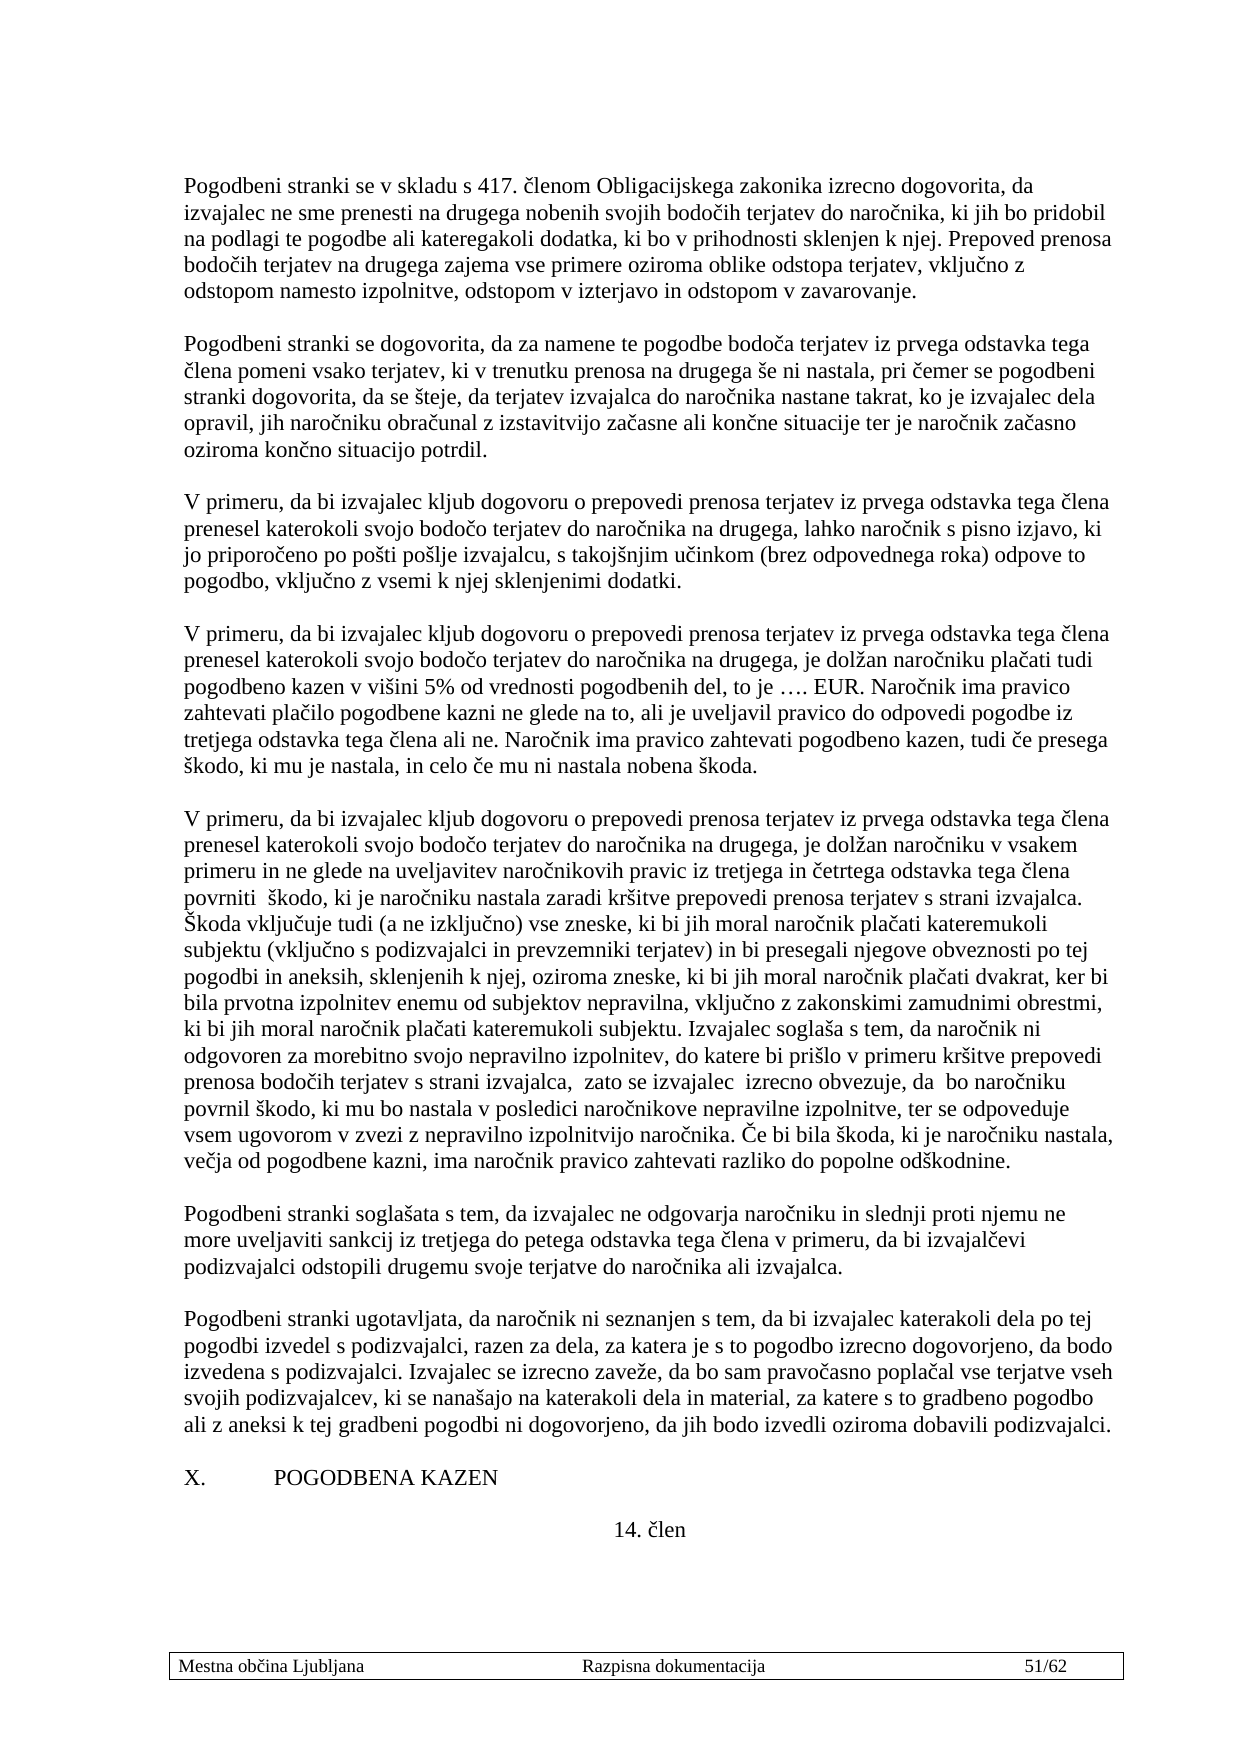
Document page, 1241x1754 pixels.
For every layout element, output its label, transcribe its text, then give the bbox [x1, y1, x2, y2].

text 14. člen [184, 1516, 1115, 1543]
text Pogodbeni stranki soglašata s tem, da izvajalec ne odgovarja naročniku in slednji proti njemu ne more uveljaviti sankcij iz tretjega do petega odstavka tega člena v primeru, da bi izvajalčevi podizvajalci odstopili drugemu svoje terjatve do naročnika ali izvajalca. [184, 1200, 1115, 1279]
text V primeru, da bi izvajalec kljub dogovoru o prepovedi prenosa terjatev iz prvega odstavka tega člena prenesel katerokoli svojo bodočo terjatev do naročnika na drugega, je dolžan naročniku plačati tudi pogodbeno kazen v višini 5% od vrednosti pogodbenih del, to je …. EUR. Naročnik ima pravico zahtevati plačilo pogodbene kazni ne glede na to, ali je uveljavil pravico do odpovedi pogodbe iz tretjega odstavka tega člena ali ne. Naročnik ima pravico zahtevati pogodbeno kazen, tudi če presega škodo, ki mu je nastala, in celo če mu ni nastala nobena škoda. [184, 620, 1115, 778]
text V primeru, da bi izvajalec kljub dogovoru o prepovedi prenosa terjatev iz prvega odstavka tega člena prenesel katerokoli svojo bodočo terjatev do naročnika na drugega, lahko naročnik s pisno izjavo, ki jo priporočeno po pošti pošlje izvajalcu, s takojšnjim učinkom (brez odpovednega roka) odpove to pogodbo, vključno z vsemi k njej sklenjenimi dodatki. [184, 488, 1115, 594]
text Pogodbeni stranki se dogovorita, da za namene te pogodbe bodoča terjatev iz prvega odstavka tega člena pomeni vsako terjatev, ki v trenutku prenosa na drugega še ni nastala, pri čemer se pogodbeni stranki dogovorita, da se šteje, da terjatev izvajalca do naročnika nastane takrat, ko je izvajalec dela opravil, jih naročniku obračunal z izstavitvijo začasne ali končne situacije ter je naročnik začasno oziroma končno situacijo potrdil. [184, 330, 1115, 462]
text V primeru, da bi izvajalec kljub dogovoru o prepovedi prenosa terjatev iz prvega odstavka tega člena prenesel katerokoli svojo bodočo terjatev do naročnika na drugega, je dolžan naročniku v vsakem primeru in ne glede na uveljavitev naročnikovih pravic iz tretjega in četrtega odstavka tega člena povrniti škodo, ki je naročniku nastala zaradi kršitve prepovedi prenosa terjatev s strani izvajalca. Škoda vključuje tudi (a ne izključno) vse zneske, ki bi jih moral naročnik plačati kateremukoli subjektu (vključno s podizvajalci in prevzemniki terjatev) in bi presegali njegove obveznosti po tej pogodbi in aneksih, sklenjenih k njej, oziroma zneske, ki bi jih moral naročnik plačati dvakrat, ker bi bila prvotna izpolnitev enemu od subjektov nepravilna, vključno z zakonskimi zamudnimi obrestmi, ki bi jih moral naročnik plačati kateremukoli subjektu. Izvajalec soglaša s tem, da naročnik ni odgovoren za morebitno svojo nepravilno izpolnitev, do katere bi prišlo v primeru kršitve prepovedi prenosa bodočih terjatev s strani izvajalca, zato se izvajalec izrecno obvezuje, da bo naročniku povrnil škodo, ki mu bo nastala v posledici naročnikove nepravilne izpolnitve, ter se odpoveduje vsem ugovorom v zvezi z nepravilno izpolnitvijo naročnika. Če bi bila škoda, ki je naročniku nastala, večja od pogodbene kazni, ima naročnik pravico zahtevati razliko do popolne odškodnine. [184, 805, 1115, 1174]
text Pogodbeni stranki ugotavljata, da naročnik ni seznanjen s tem, da bi izvajalec katerakoli dela po tej pogodbi izvedel s podizvajalci, razen za dela, za katera je s to pogodbo izrecno dogovorjeno, da bodo izvedena s podizvajalci. Izvajalec se izrecno zaveže, da bo sam pravočasno poplačal vse terjatve vseh svojih podizvajalcev, ki se nanašajo na katerakoli dela in material, za katere s to gradbeno pogodbo ali z aneksi k tej gradbeni pogodbi ni dogovorjeno, da jih bodo izvedli oziroma dobavili podizvajalci. [184, 1305, 1115, 1437]
subtitle POGODBENA KAZEN [184, 1463, 1115, 1490]
text Pogodbeni stranki se v skladu s 417. členom Obligacijskega zakonika izrecno dogovorita, da izvajalec ne sme prenesti na drugega nobenih svojih bodočih terjatev do naročnika, ki jih bo pridobil na podlagi te pogodbe ali kateregakoli dodatka, ki bo v prihodnosti sklenjen k njej. Prepoved prenosa bodočih terjatev na drugega zajema vse primere oziroma oblike odstopa terjatev, vključno z odstopom namesto izpolnitve, odstopom v izterjavo in odstopom v zavarovanje. [184, 172, 1115, 304]
